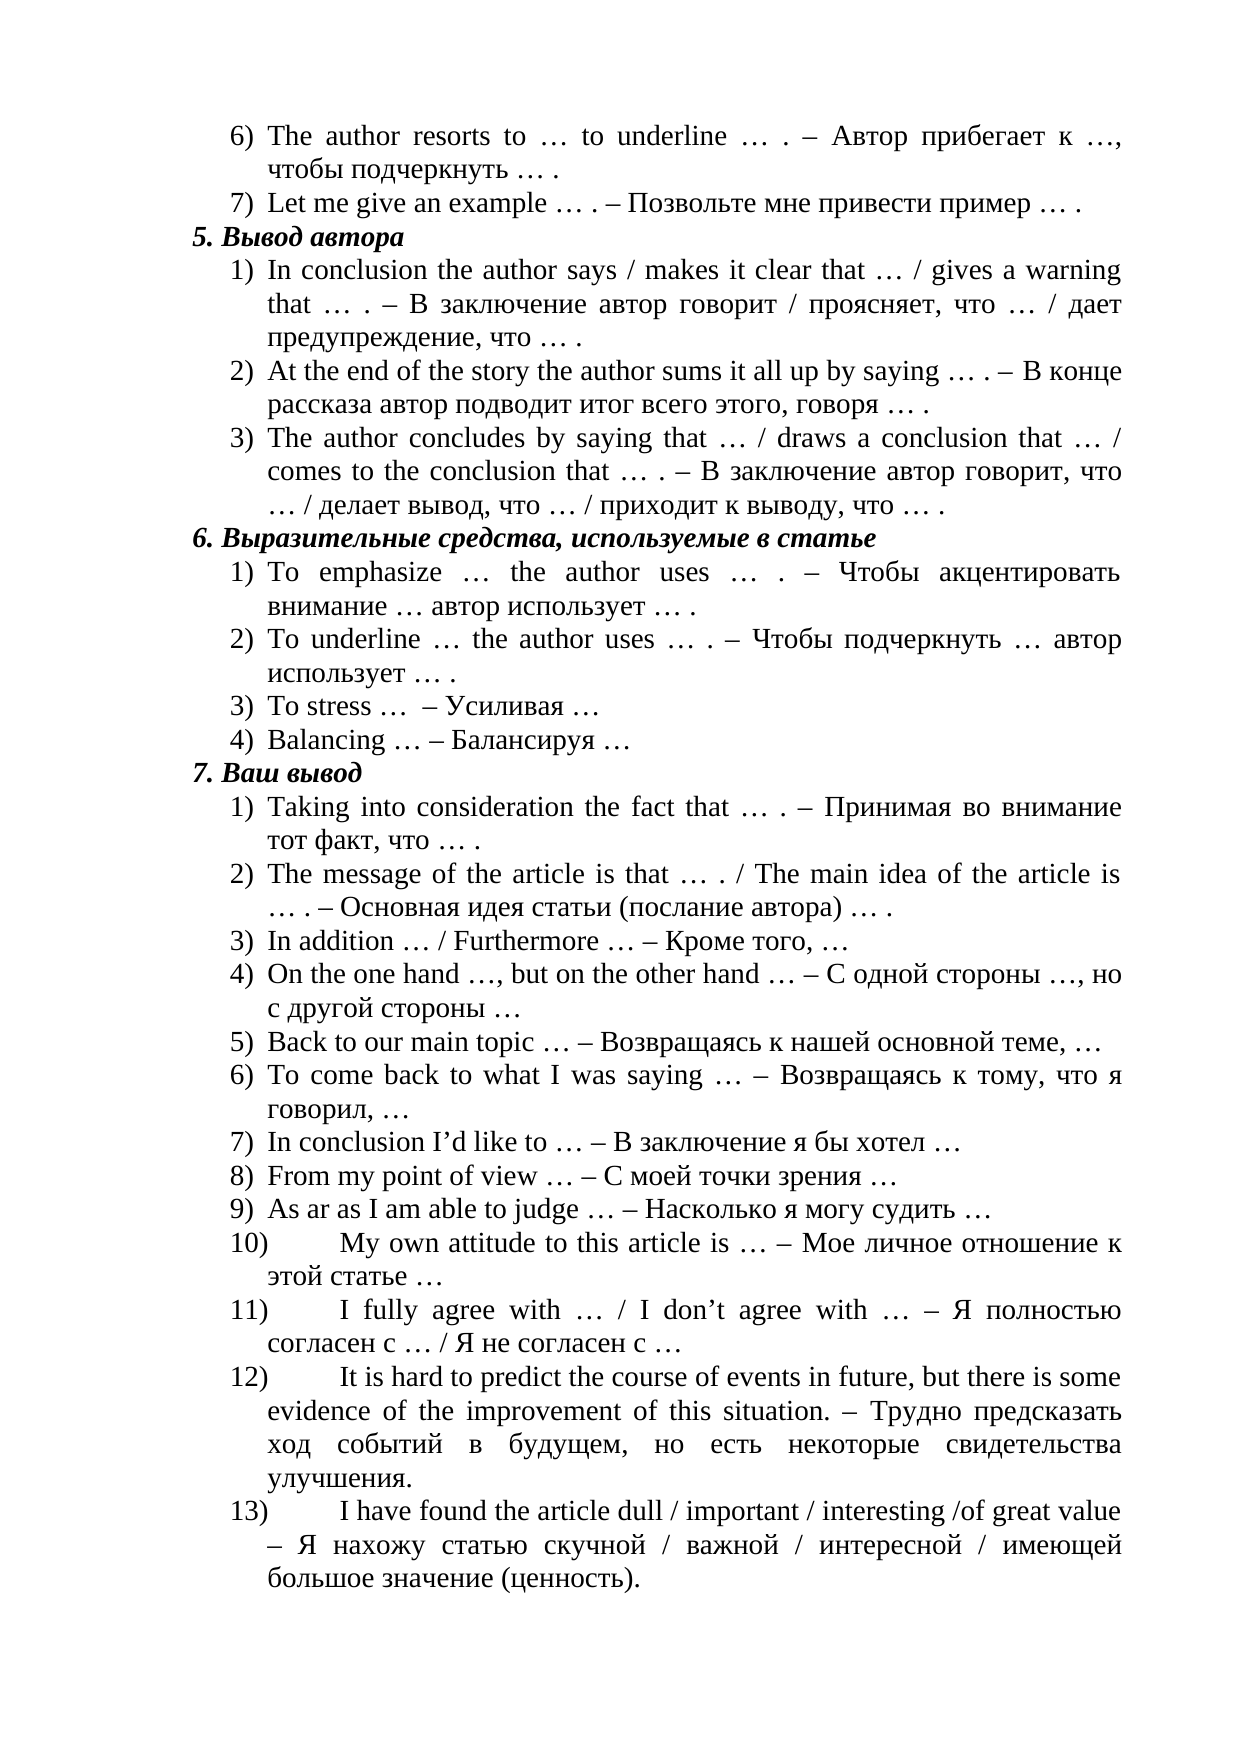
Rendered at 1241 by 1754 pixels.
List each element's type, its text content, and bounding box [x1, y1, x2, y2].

list To emphasize … the author uses … . – Чтобы акцентировать внимание … автор использует … . [229, 554, 1122, 621]
text 5. Вывод автора [118, 219, 1122, 252]
list The author concludes by saying that … / draws a conclusion that … / comes to the conclusion that … . – В заключение автор говорит, что … / делает вывод, что … / приходит к выводу, что … . [229, 420, 1122, 521]
list In conclusion the author says / makes it clear that … / gives a warning that … . – В заключение автор говорит / проясняет, что … / дает предупреждение, что … . [229, 252, 1122, 353]
list As ar as I am able to judge … – Насколько я могу судить … [229, 1191, 1122, 1225]
list I have found the article dull / important / interesting /of great value – Я нахожу статью скучной / важной / интересной / имеющей большое значение (ценность). [229, 1493, 1122, 1594]
text 7. Ваш вывод [118, 755, 1122, 789]
list I fully agree with … / I don’t agree with … – Я полностью согласен с … / Я не согласен с … [229, 1292, 1122, 1359]
list Back to our main topic … – Возвращаясь к нашей основной теме, … [229, 1024, 1122, 1057]
text 6. Выразительные средства, используемые в статье [118, 521, 1122, 554]
list In conclusion I’d like to … – В заключение я бы хотел … [229, 1124, 1122, 1158]
list Balancing … – Балансируя … [229, 722, 1122, 755]
list Let me give an example … . – Позвольте мне привести пример … . [229, 185, 1122, 219]
list To come back to what I was saying … – Возвращаясь к тому, что я говорил, … [229, 1057, 1122, 1124]
list In addition … / Furthermore … – Кроме того, … [229, 923, 1122, 957]
list On the one hand …, but on the other hand … – С одной стороны …, но с другой стороны … [229, 957, 1122, 1024]
list The author resorts to … to underline … . – Автор прибегает к …, чтобы подчеркнуть … . [229, 118, 1122, 185]
list My own attitude to this article is … – Мое личное отношение к этой статье … [229, 1225, 1122, 1292]
list To underline … the author uses … . – Чтобы подчеркнуть … автор использует … . [229, 621, 1122, 688]
list Taking into consideration the fact that … . – Принимая во внимание тот факт, что … . [229, 789, 1122, 856]
list It is hard to predict the course of events in future, but there is some evidence of the improvement of this situation. – Трудно предсказать ход событий в будущем, но есть некоторые свидетельства улучшения. [229, 1359, 1122, 1493]
list At the end of the story the author sums it all up by saying … . – В конце рассказа автор подводит итог всего этого, говоря … . [229, 353, 1122, 420]
list The message of the article is that … . / The main idea of the article is … . – Основная идея статьи (послание автора) … . [229, 856, 1122, 923]
list To stress … – Усиливая … [229, 688, 1122, 722]
list From my point of view … – С моей точки зрения … [229, 1158, 1122, 1191]
